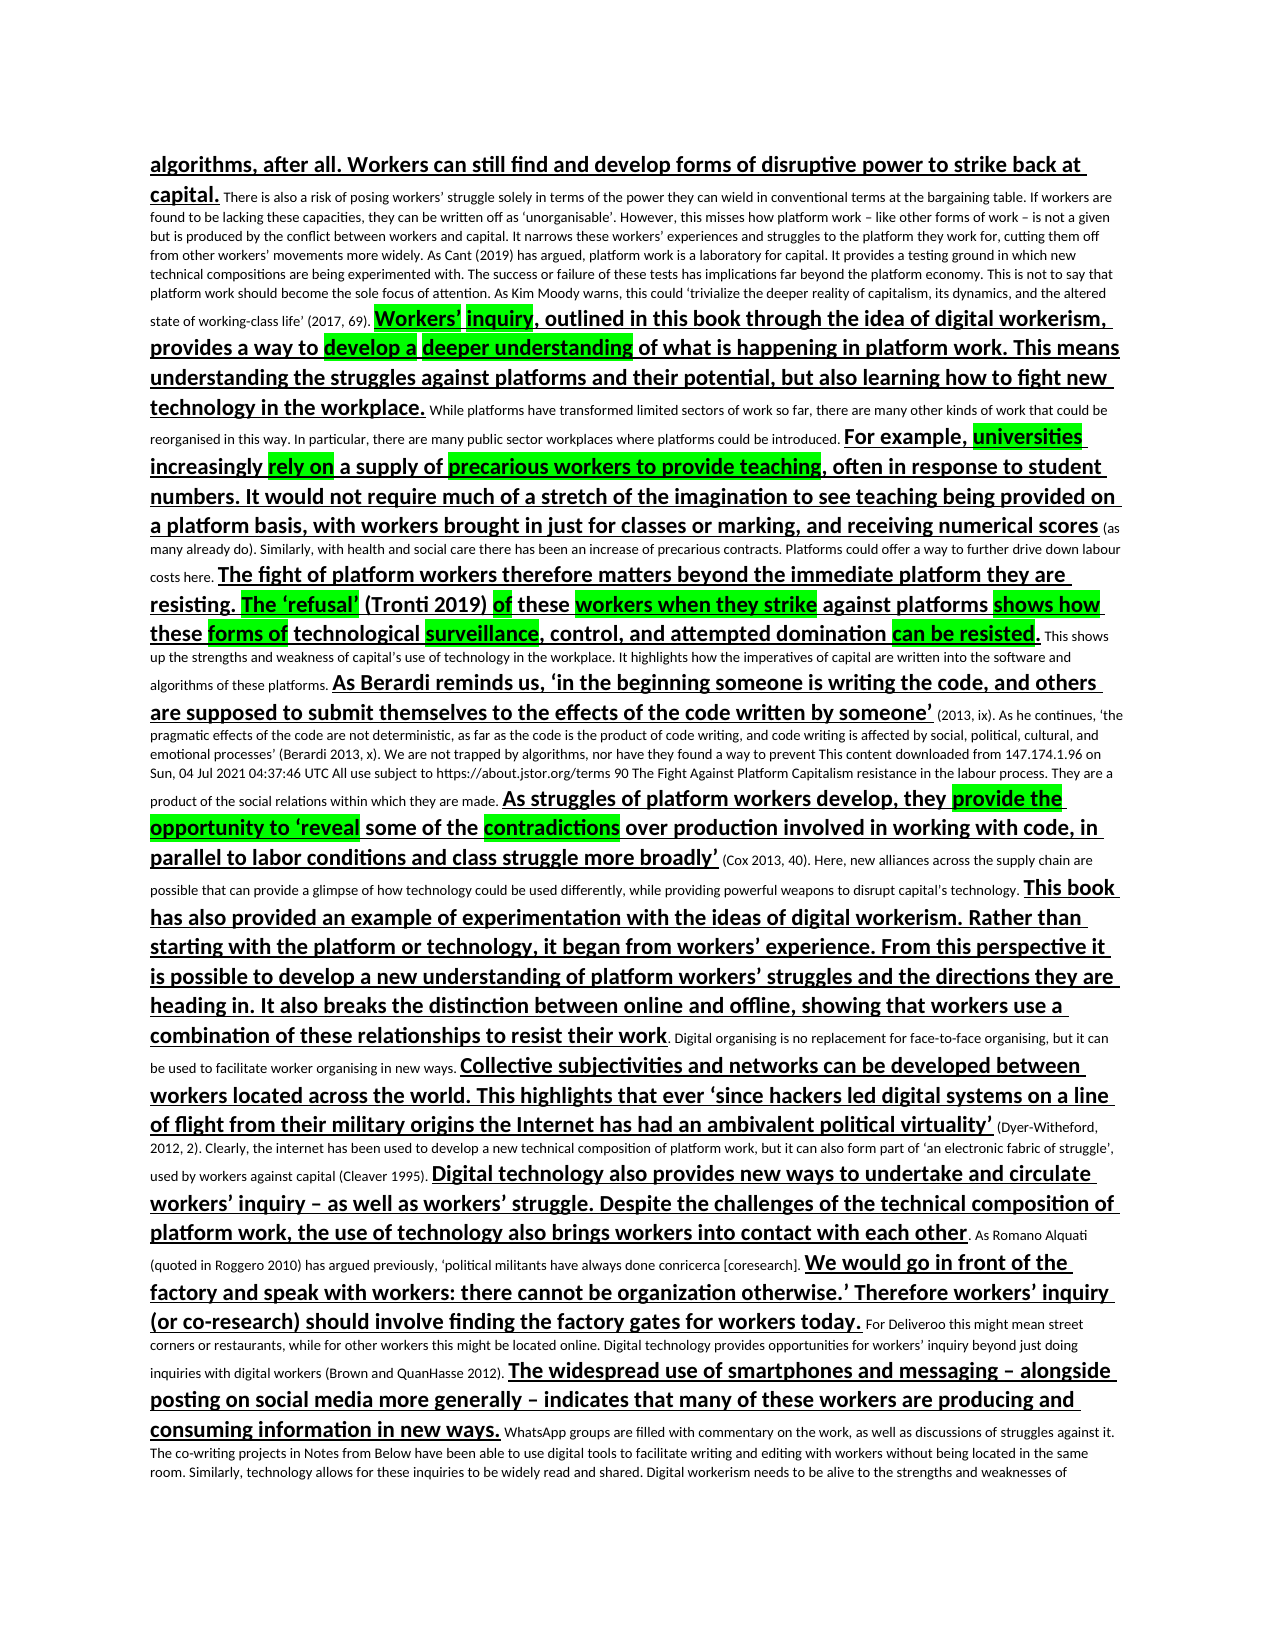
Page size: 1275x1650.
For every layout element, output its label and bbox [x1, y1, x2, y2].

text [150, 150, 1125, 1481]
